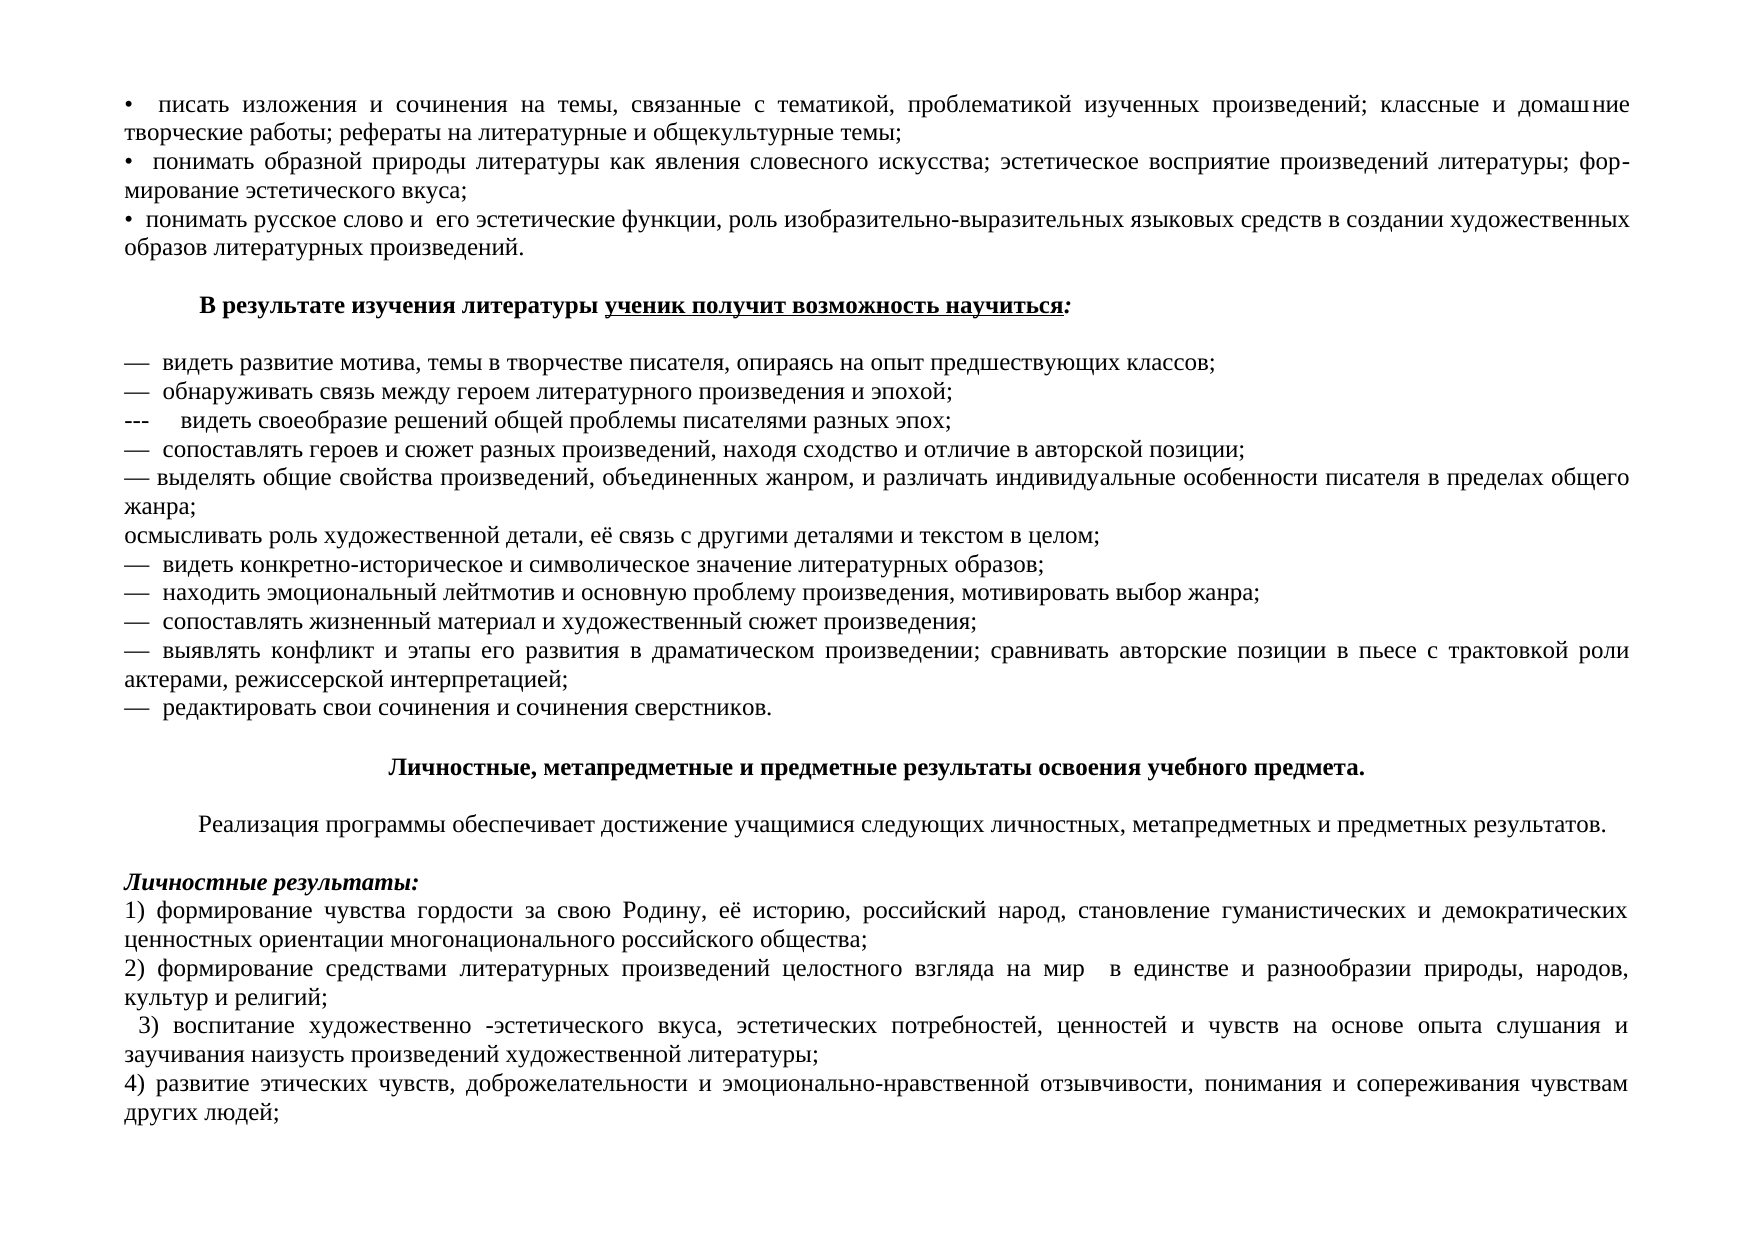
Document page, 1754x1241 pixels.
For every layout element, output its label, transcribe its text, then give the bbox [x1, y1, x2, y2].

text • понимать русское слово и его эстетические функции, роль изобразительно-выразительных языковых средств в создании художественных образов литературных произведений. [124, 204, 1630, 261]
text Личностные, метапредметные и предметные результаты освоения учебного предмета. [124, 752, 1630, 780]
text • понимать образной природы литературы как явления словесного искусства; эстетическое восприятие произведений литературы; формирование эстетического вкуса; [124, 146, 1630, 204]
text 1) формирование чувства гордости за свою Родину, её историю, российский народ, становление гуманистических и демократических ценностных ориентации многонационального российского общества; [124, 895, 1630, 953]
list находить эмоциональный лейтмотив и основную проблему произведения, мотивировать выбор жанра; [124, 577, 1630, 606]
text 2) формирование средствами литературных произведений целостного взгляда на мир в единстве и разнообразии природы, народов, культур и религий; [124, 953, 1630, 1010]
list сопоставлять героев и сюжет разных произведений, находя сходство и отличие в авторской позиции; [124, 434, 1630, 462]
text • писать изложения и сочинения на темы, связанные с тематикой, проблематикой изученных произведений; классные и домашние творческие работы; рефераты на литературные и общекультурные темы; [124, 89, 1630, 146]
text 3) воспитание художественно -эстетического вкуса, эстетических потребностей, ценностей и чувств на основе опыта слушания и заучивания наизусть произведений художественной литературы; [124, 1010, 1630, 1068]
text 4) развитие этических чувств, доброжелательности и эмоционально-нравственной отзывчивости, понимания и сопереживания чувствам других людей; [124, 1068, 1630, 1125]
text Реализация программы обеспечивает достижение учащимися следующих личностных, метапредметных и предметных результатов. [124, 809, 1630, 838]
list редактировать свои сочинения и сочинения сверстников. [124, 692, 1630, 721]
list сопоставлять жизненный материал и художественный сюжет произведения; [124, 606, 1630, 635]
text В результате изучения литературы ученик получит возможность научиться: [124, 290, 1630, 319]
list видеть развитие мотива, темы в творчестве писателя, опираясь на опыт предшествующих классов; [124, 347, 1630, 376]
list обнаруживать связь между героем литературного произведения и эпохой; [124, 376, 1630, 405]
text осмысливать роль художественной детали, её связь с другими деталями и текстом в целом; [124, 520, 1630, 549]
list видеть конкретно-историческое и символическое значение литературных образов; [124, 549, 1630, 577]
text — выделять общие свойства произведений, объединенных жанром, и различать индивидуальные особенности писателя в пределах общего жанра; [124, 462, 1630, 520]
list выявлять конфликт и этапы его развития в драматическом произведении; сравнивать авторские позиции в пьесе с трактовкой роли актерами, режиссерской интерпретацией; [124, 635, 1630, 692]
text --- видеть своеобразие решений общей проблемы писателями разных эпох; [124, 405, 1630, 434]
text Личностные результаты: [124, 867, 1630, 895]
